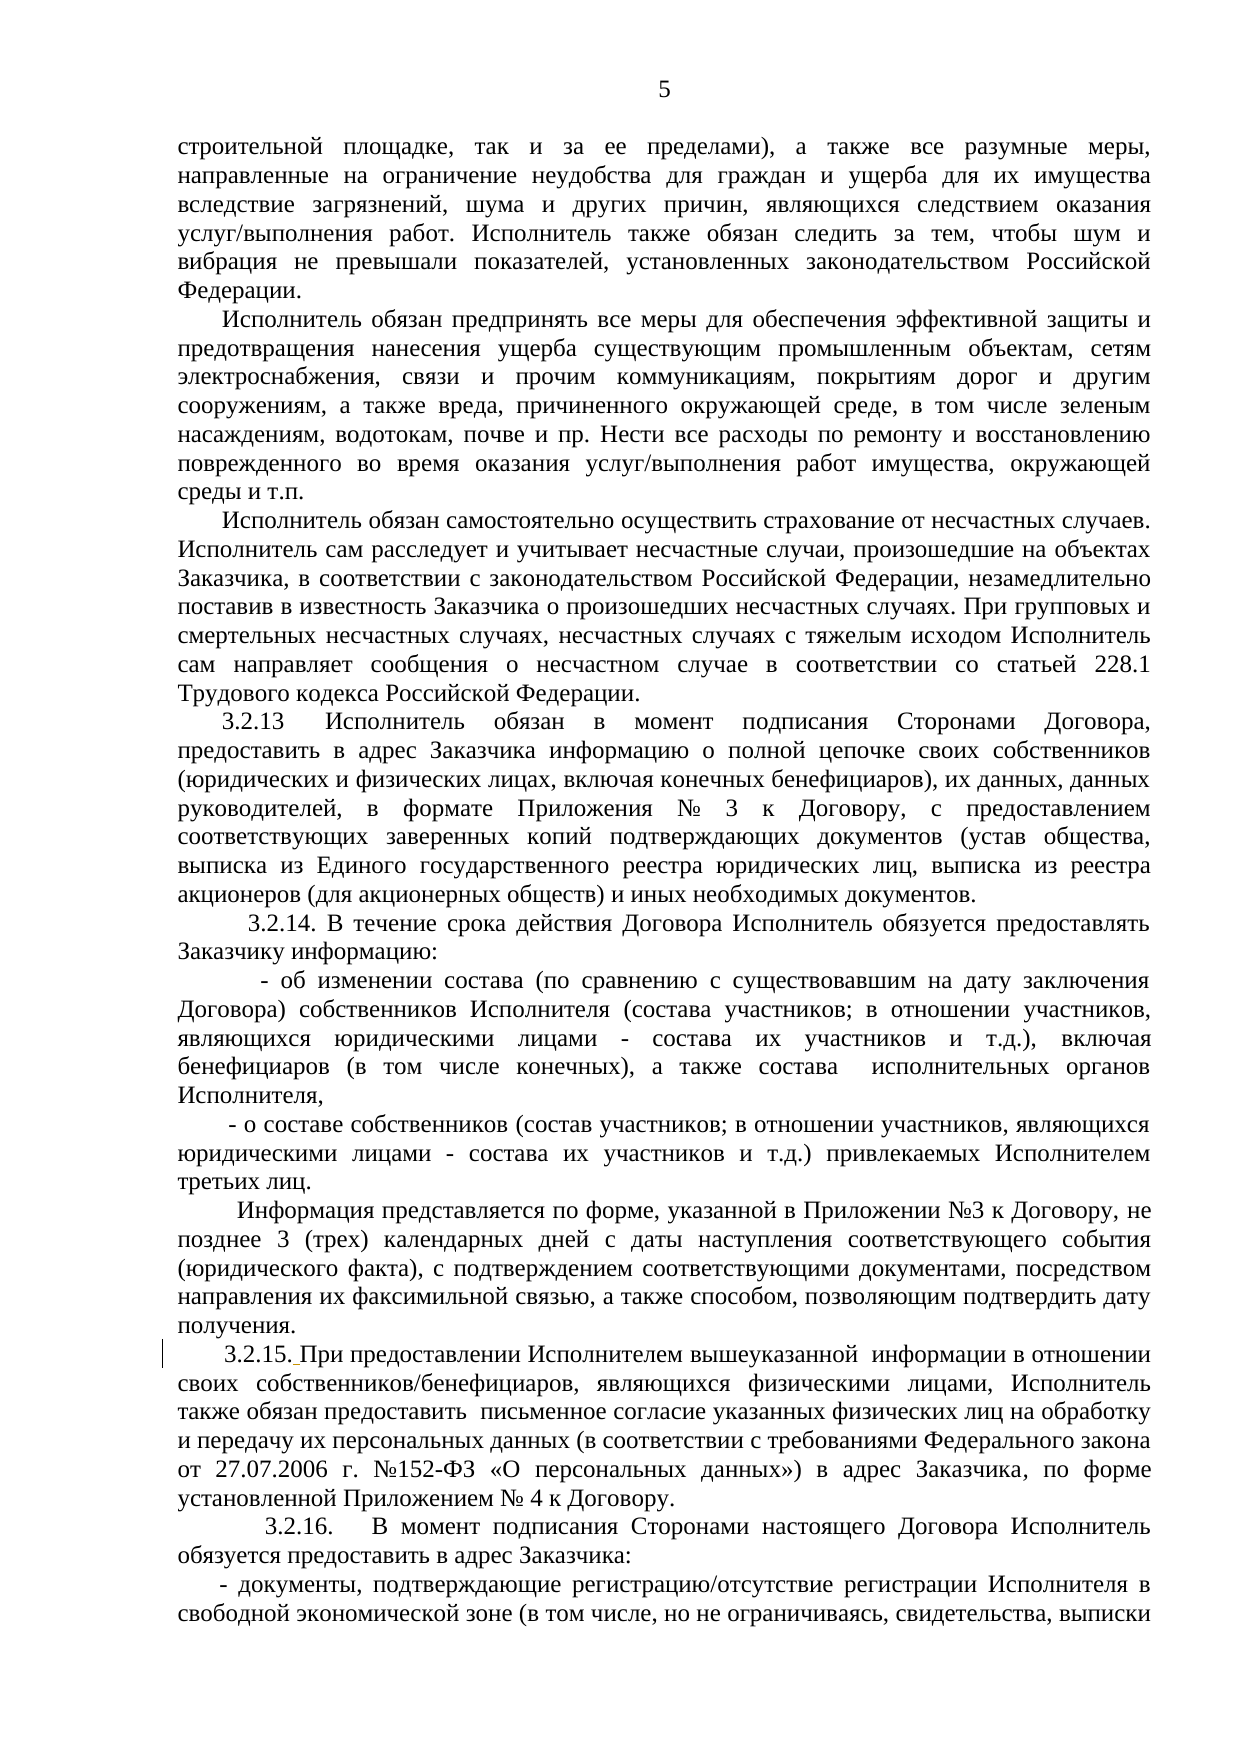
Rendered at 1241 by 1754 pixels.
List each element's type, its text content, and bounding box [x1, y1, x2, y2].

text 3.2.15.При предоставлении Исполнителем вышеуказанной информации в отношении своих собственников/бенефициаров, являющихся физическими лицами, Исполнитель также обязан предоставить письменное согласие указанных физических лиц на обработку и передачу их персональных данных (в соответствии с требованиями Федерального закона от 27.07.2006 г. №152-ФЗ «О персональных данных») в адрес Заказчика, по форме установленной Приложением № 4 к Договору. [177, 1339, 1152, 1511]
text - об изменении состава (по сравнению с существовавшим на дату заключения Договора) собственников Исполнителя (состава участников; в отношении участников, являющихся юридическими лицами - состава их участников и т.д.), включая бенефициаров (в том числе конечных), а также состава исполнительных органов Исполнителя, [177, 965, 1152, 1109]
text - о составе собственников (состав участников; в отношении участников, являющихся юридическими лицами - состава их участников и т.д.) привлекаемых Исполнителем третьих лиц. [177, 1109, 1152, 1195]
text Информация представляется по форме, указанной в Приложении №3 к Договору, не позднее 3 (трех) календарных дней с даты наступления соответствующего события (юридического факта), с подтверждением соответствующими документами, посредством направления их факсимильной связью, а также способом, позволяющим подтвердить дату получения. [177, 1195, 1152, 1339]
text Исполнитель обязан самостоятельно осуществить страхование от несчастных случаев. Исполнитель сам расследует и учитывает несчастные случаи, произошедшие на объектах Заказчика, в соответствии с законодательством Российской Федерации, незамедлительно поставив в известность Заказчика о произошедших несчастных случаях. При групповых и смертельных несчастных случаях, несчастных случаях с тяжелым исходом Исполнитель сам направляет сообщения о несчастном случае в соответствии со статьей 228.1 Трудового кодекса Российской Федерации. [177, 505, 1152, 706]
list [177, 131, 1152, 304]
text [177, 1569, 1152, 1626]
text 3.2.16. В момент подписания Сторонами настоящего Договора Исполнитель обязуется предоставить в адрес Заказчика: [177, 1511, 1152, 1569]
text 3.2.14. В течение срока действия Договора Исполнитель обязуется предоставлять Заказчику информацию: [177, 908, 1152, 965]
text Исполнитель обязан предпринять все меры для обеспечения эффективной защиты и предотвращения нанесения ущерба существующим промышленным объектам, сетям электроснабжения, связи и прочим коммуникациям, покрытиям дорог и другим сооружениям, а также вреда, причиненного окружающей среде, в том числе зеленым насаждениям, водотокам, почве и пр. Нести все расходы по ремонту и восстановлению поврежденного во время оказания услуг/выполнения работ имущества, окружающей среды и т.п. [177, 304, 1152, 505]
list Исполнитель обязан в момент подписания Сторонами Договора, предоставить в адрес Заказчика информацию о полной цепочке своих собственников (юридических и физических лицах, включая конечных бенефициаров), их данных, данных руководителей, в формате Приложения № 3 к Договору, с предоставлением соответствующих заверенных копий подтверждающих документов (устав общества, выписка из Единого государственного реестра юридических лиц, выписка из реестра акционеров (для акционерных обществ) и иных необходимых документов. [177, 706, 1152, 908]
